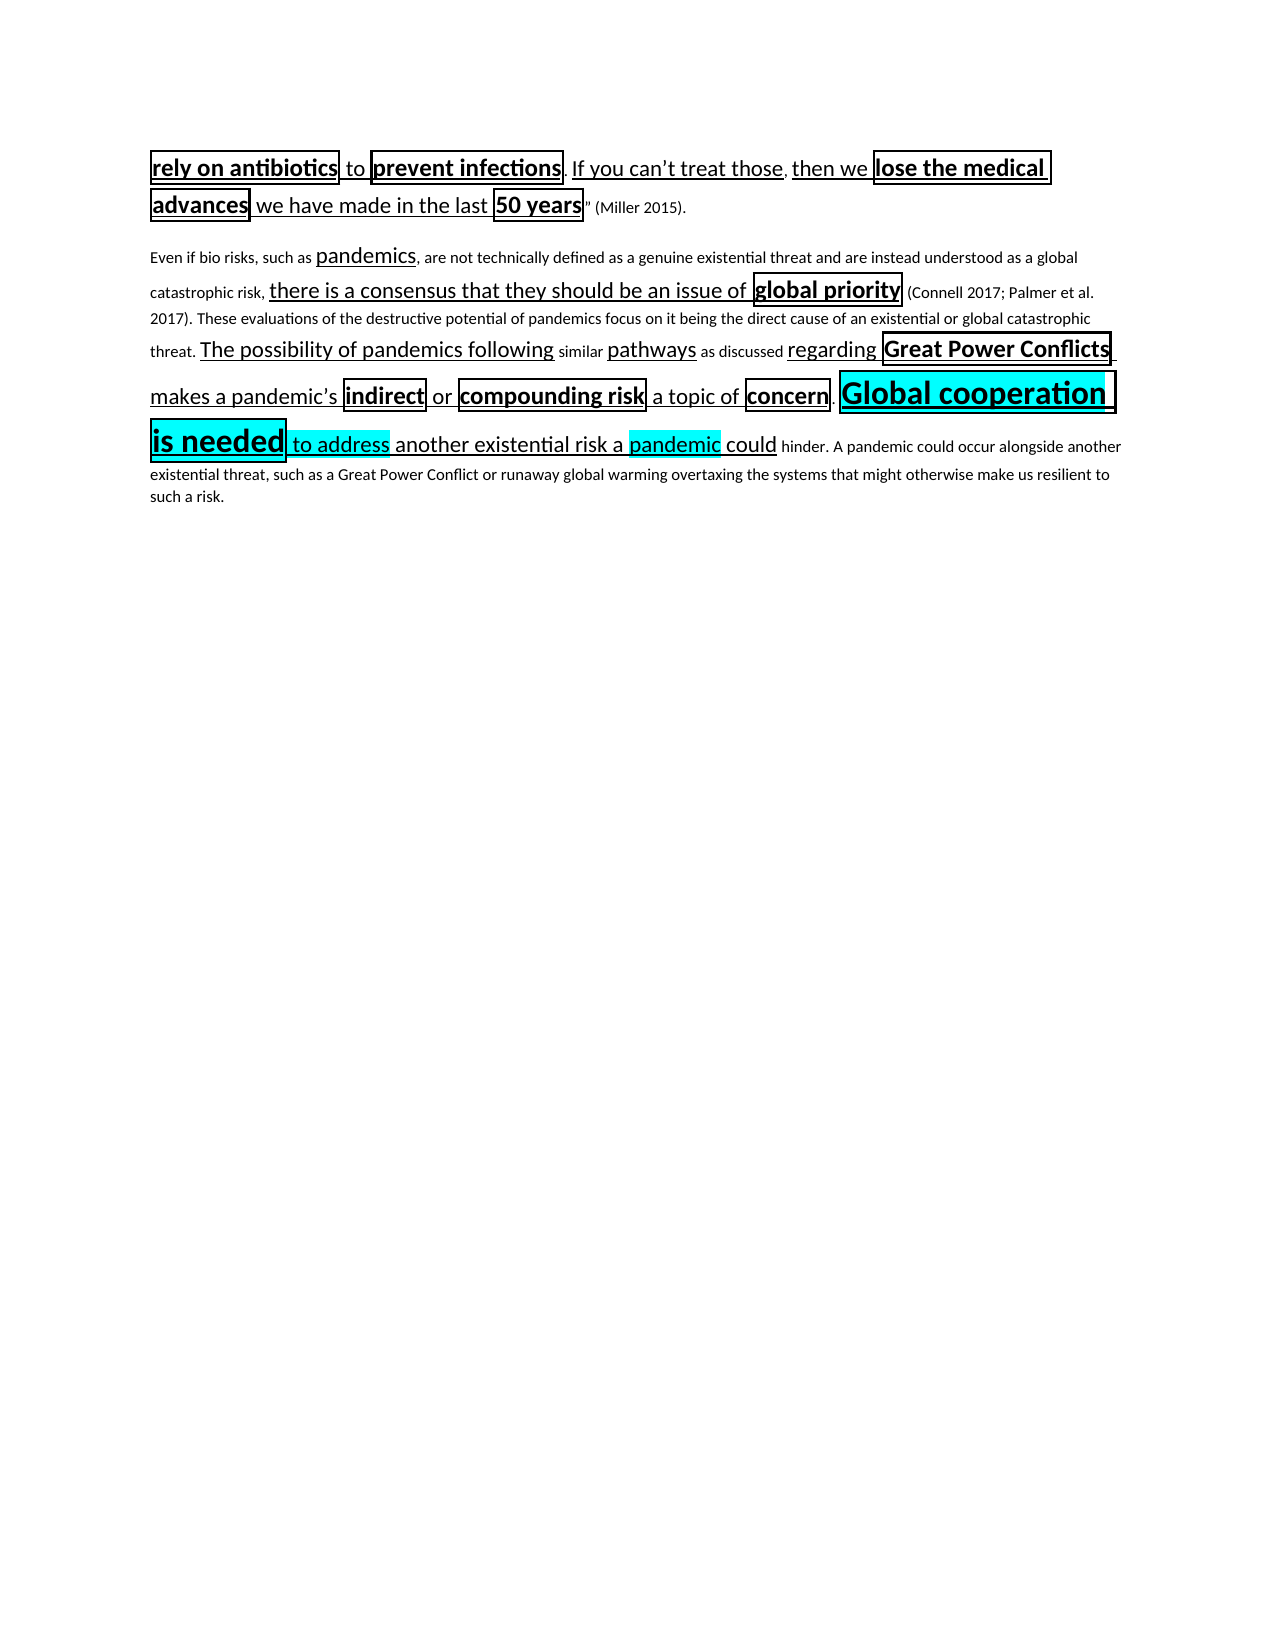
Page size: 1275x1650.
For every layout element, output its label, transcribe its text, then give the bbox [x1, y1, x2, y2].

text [150, 150, 1125, 222]
text Even if bio risks, such as pandemics, are not technically defined as a genuine existential threat and are instead understood as a global catastrophic risk, there is a consensus that they should be an issue of global priority (Connell 2017; Palmer et al. 2017). These evaluations of the destructive potential of pandemics focus on it being the direct cause of an existential or global catastrophic threat. The possibility of pandemics following similar pathways as discussed regarding Great Power Conflicts makes a pandemic’s indirect or compounding risk a topic of concern. Global cooperation is needed to address another existential risk a pandemic could hinder. A pandemic could occur alongside another existential threat, such as a Great Power Conflict or runaway global warming overtaxing the systems that might otherwise make us resilient to such a risk. [150, 241, 1125, 507]
